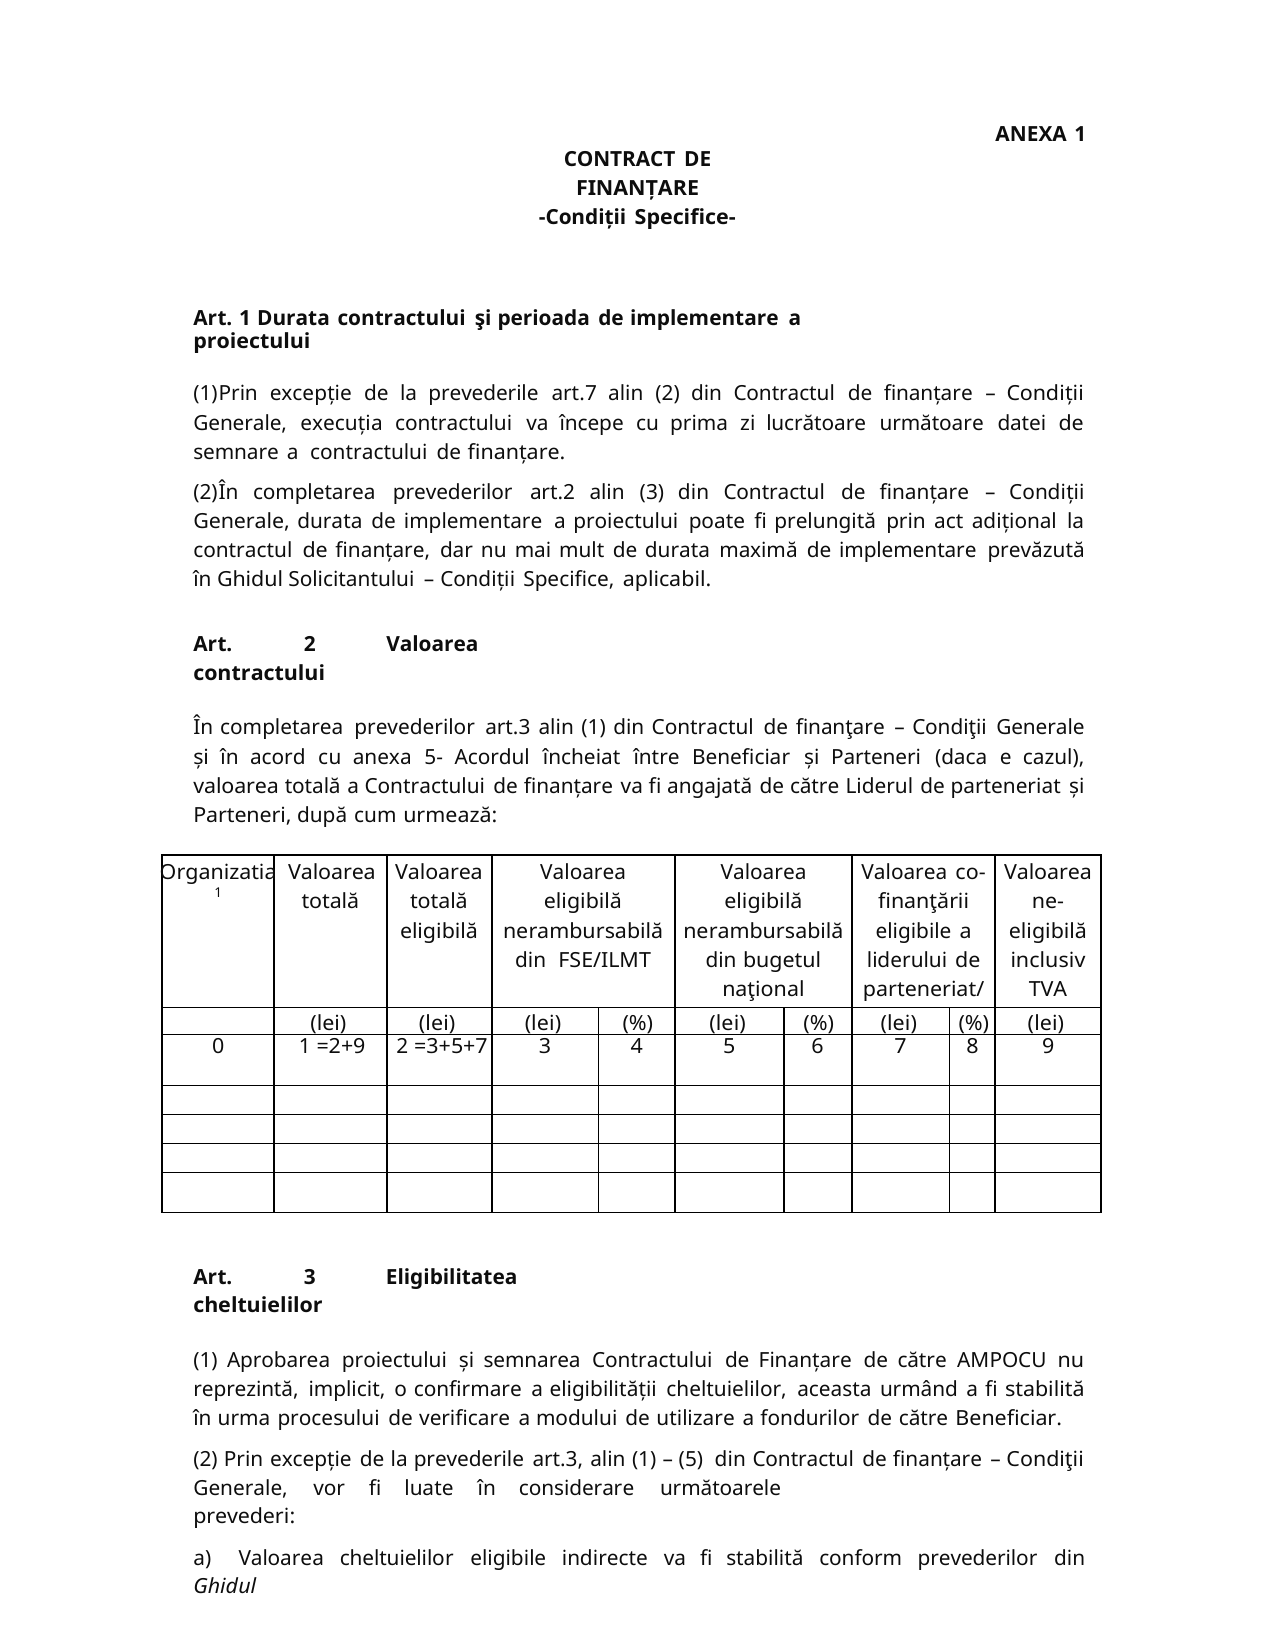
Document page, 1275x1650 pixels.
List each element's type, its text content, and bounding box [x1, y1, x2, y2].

table_cell [163, 1144, 273, 1172]
table_cell [950, 1115, 994, 1143]
table_cell (%) [950, 1008, 994, 1034]
table_cell 9 [996, 1035, 1100, 1085]
text Art. 1 Durata contractului şi perioada de implementare a proiectului [193, 306, 891, 352]
table_cell [599, 1173, 674, 1212]
table_cell 4 [599, 1035, 674, 1085]
table_cell [163, 1115, 273, 1143]
text CONTRACT DE FINANȚARE [503, 144, 772, 201]
table_cell [163, 1173, 273, 1212]
table_cell [599, 1144, 674, 1172]
table_cell [996, 1086, 1100, 1114]
table_header Valoarea totală eligibilă [388, 856, 491, 1007]
table_cell [853, 1173, 949, 1212]
table_cell [388, 1086, 491, 1114]
table_cell (%) [599, 1008, 674, 1034]
table_cell 2 =3+5+7 [388, 1035, 491, 1085]
text În completarea prevederilor art.3 alin (1) din Contractul de finanţare – Condiţii Generale și în acord cu anexa 5- Acordul încheiat între Beneficiar și Parteneri (daca e cazul), valoarea totală a Contractului de finanțare va fi angajată de către Liderul de parteneriat și Parteneri, după cum urmează: [193, 712, 1085, 829]
table_cell [388, 1115, 491, 1143]
table_cell [388, 1173, 491, 1212]
table_header Valoarea totală [275, 856, 386, 1007]
table_cell [275, 1173, 386, 1212]
table_cell (lei) [676, 1008, 783, 1034]
table_cell [493, 1173, 598, 1212]
text (2)În completarea prevederilor art.2 alin (3) din Contractul de finanțare – Condiții Generale, durata de implementare a proiectului poate fi prelungită prin act adițional la contractul de finanțare, dar nu mai mult de durata maximă de implementare prevăzută în Ghidul Solicitantului – Condiții Specifice, aplicabil. [193, 477, 1085, 593]
table_cell [950, 1173, 994, 1212]
text ANEXA 1 [995, 119, 1112, 148]
table_cell 8 [950, 1035, 994, 1085]
table_cell [950, 1144, 994, 1172]
table_cell (lei) [275, 1008, 386, 1034]
text Art. 2 Valoarea contractului [193, 629, 478, 686]
table_cell 3 [493, 1035, 598, 1085]
table_cell [676, 1115, 783, 1143]
text -Condiții Specifice- [537, 202, 737, 230]
table_header Valoarea eligibilă nerambursabilă din bugetul naţional [676, 856, 851, 1007]
table_cell [996, 1115, 1100, 1143]
table_cell 6 [785, 1035, 851, 1085]
table_cell [785, 1086, 851, 1114]
text Art. 3 Eligibilitatea cheltuielilor [193, 1262, 517, 1319]
table_cell [676, 1173, 783, 1212]
table_header Valoarea co- finanţării eligibile a liderului de parteneriat/ parteneri [853, 856, 994, 1007]
table_cell [996, 1144, 1100, 1172]
text (2) Prin excepție de la prevederile art.3, alin (1) – (5) din Contractul de finanțare – Condiţii [193, 1444, 1085, 1472]
table_cell [853, 1086, 949, 1114]
table_cell [853, 1115, 949, 1143]
table_cell (%) [785, 1008, 851, 1034]
table_cell 5 [676, 1035, 783, 1085]
text a) Valoarea cheltuielilor eligibile indirecte va fi stabilită conform prevederilor din Ghidul [193, 1543, 1085, 1599]
table_cell [950, 1086, 994, 1114]
text (1)Prin excepție de la prevederile art.7 alin (2) din Contractul de finanțare – Condiții Generale, execuția contractului va începe cu prima zi lucrătoare următoare datei de semnare a contractului de finanțare. [193, 378, 1085, 465]
table_cell [493, 1086, 598, 1114]
table_cell 1 =2+9 [275, 1035, 386, 1085]
table_cell [996, 1173, 1100, 1212]
table_cell 0 [163, 1035, 273, 1085]
table_header Valoarea ne- eligibilă inclusiv TVA [996, 856, 1100, 1007]
text (1) Aprobarea proiectului și semnarea Contractului de Finanțare de către AMPOCU nu reprezintă, implicit, o confirmare a eligibilității cheltuielilor, aceasta urmând a fi stabilită în urma procesului de verificare a modului de utilizare a fondurilor de către Beneficiar. [193, 1345, 1085, 1432]
table_cell [785, 1115, 851, 1143]
table_cell [599, 1086, 674, 1114]
table_cell [493, 1144, 598, 1172]
table_header Valoarea eligibilă nerambursabilă din FSE/ILMT [493, 856, 674, 1007]
text Generale, vor fi luate în considerare următoarele prevederi: [193, 1473, 781, 1530]
table_cell [275, 1086, 386, 1114]
table_cell [853, 1144, 949, 1172]
table_cell [785, 1173, 851, 1212]
table_cell [388, 1144, 491, 1172]
table_cell [676, 1144, 783, 1172]
table_cell [493, 1115, 598, 1143]
table_cell [275, 1115, 386, 1143]
table_cell (lei) [493, 1008, 598, 1034]
table_cell 7 [853, 1035, 949, 1085]
table_header Organizatia 1 [163, 856, 273, 1007]
table_cell (lei) [996, 1008, 1100, 1034]
table_cell [163, 1008, 273, 1034]
table_cell [785, 1144, 851, 1172]
table_cell [163, 1086, 273, 1114]
table_cell [676, 1086, 783, 1114]
table_cell [599, 1115, 674, 1143]
table_cell (lei) [388, 1008, 491, 1034]
table_cell [275, 1144, 386, 1172]
table_cell (lei) [853, 1008, 949, 1034]
